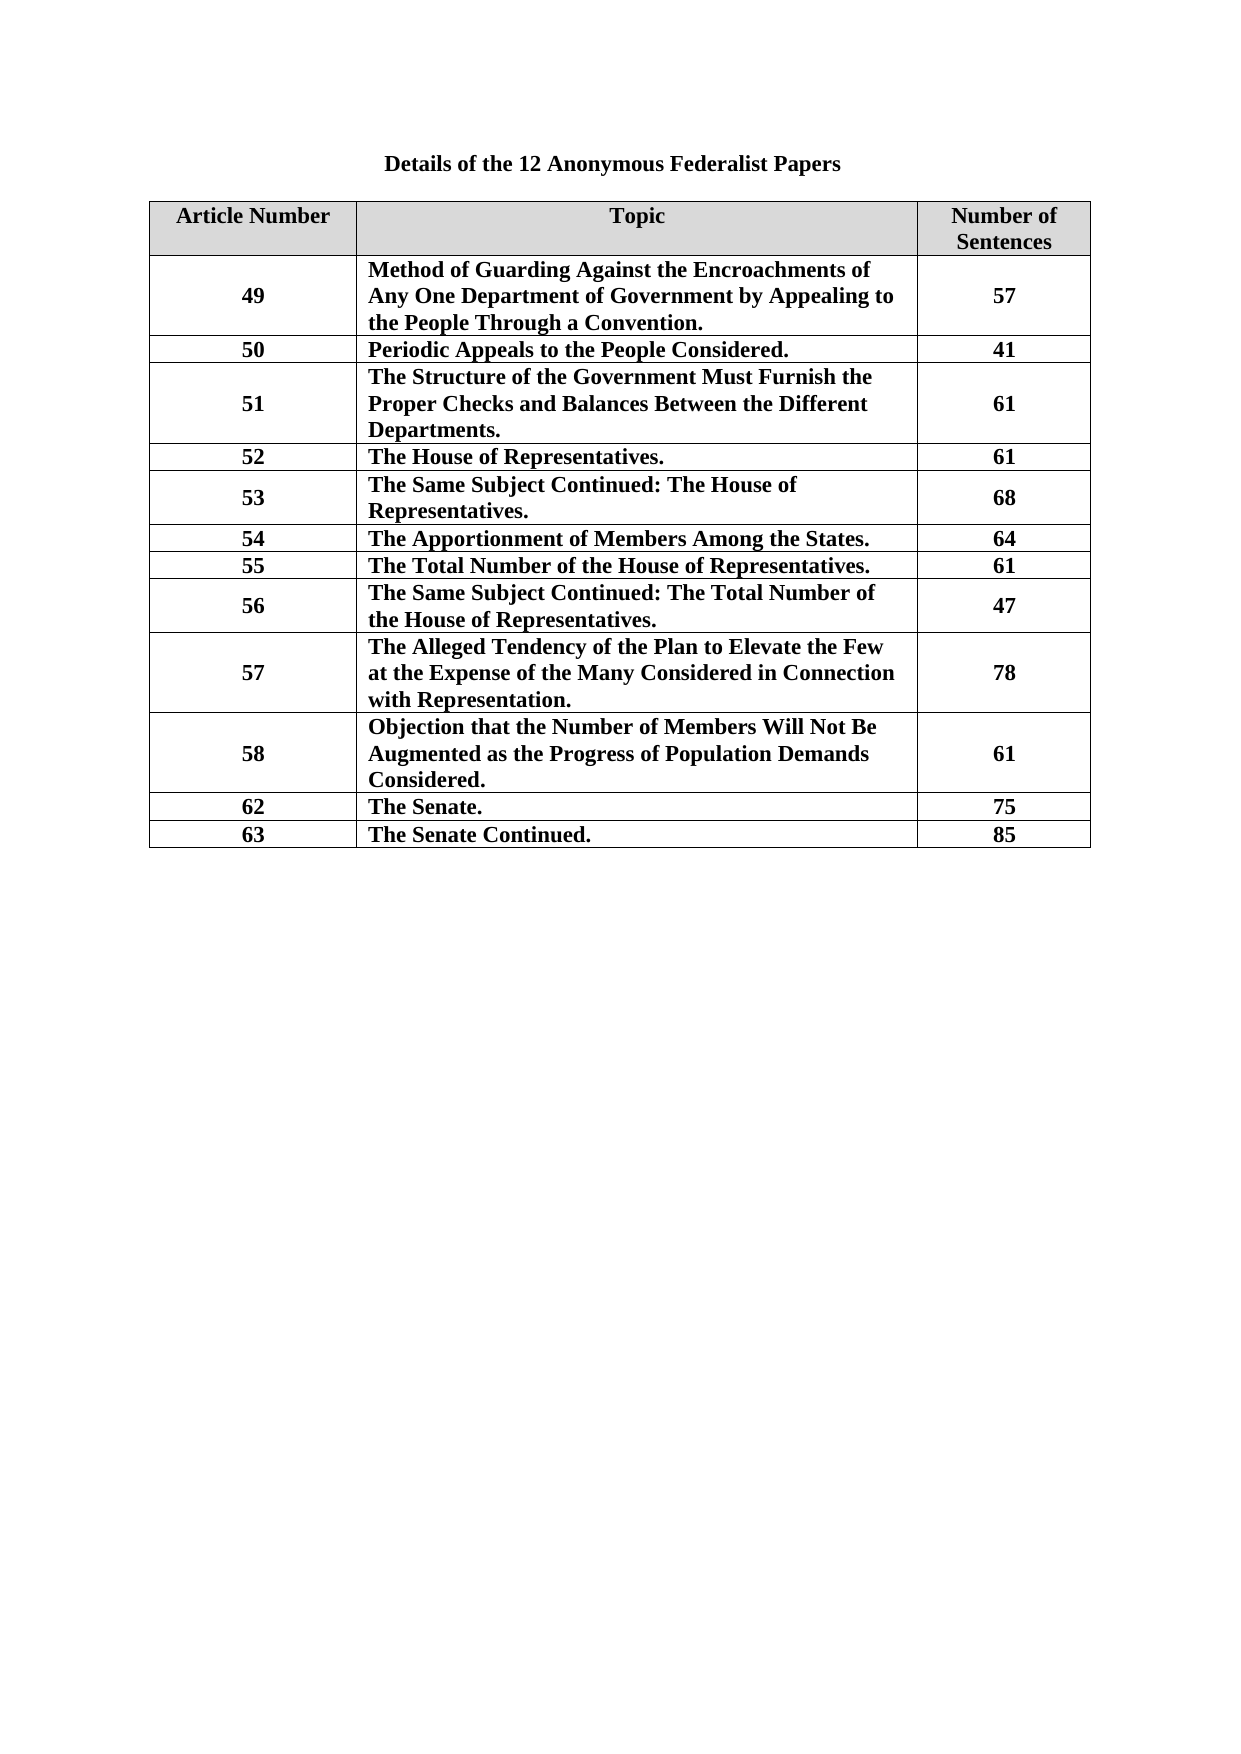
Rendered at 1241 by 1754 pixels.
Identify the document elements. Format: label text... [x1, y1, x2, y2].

table_cell Objection that the Number of Members Will Not Be Augmented as the Progress of Population Demands Considered. [357, 713, 917, 792]
table_cell 61 [918, 444, 1090, 470]
table_cell 85 [918, 821, 1090, 847]
table_cell 78 [918, 633, 1090, 712]
table_cell 54 [150, 525, 356, 551]
table_cell 58 [150, 713, 356, 792]
table_cell 57 [918, 256, 1090, 335]
table_cell The Alleged Tendency of the Plan to Elevate the Few at the Expense of the Many Considered in Connection with Representation. [357, 633, 917, 712]
table_header Number of Sentences [918, 202, 1090, 255]
table_cell 56 [150, 579, 356, 632]
table_cell The Same Subject Continued: The House of Representatives. [357, 471, 917, 523]
table_cell 61 [918, 713, 1090, 792]
table_cell 61 [918, 552, 1090, 578]
table_cell 52 [150, 444, 356, 470]
table_cell 53 [150, 471, 356, 523]
table_cell The Structure of the Government Must Furnish the Proper Checks and Balances Between the Different Departments. [357, 363, 917, 442]
table_cell Method of Guarding Against the Encroachments of Any One Department of Government by Appealing to the People Through a Convention. [357, 256, 917, 335]
table_cell 64 [918, 525, 1090, 551]
table_cell 47 [918, 579, 1090, 632]
table_cell The Total Number of the House of Representatives. [357, 552, 917, 578]
table_cell 50 [150, 336, 356, 362]
table_cell The Same Subject Continued: The Total Number of the House of Representatives. [357, 579, 917, 632]
table_cell The Senate Continued. [357, 821, 917, 847]
table_cell 75 [918, 793, 1090, 820]
table_cell 68 [918, 471, 1090, 523]
table_cell The House of Representatives. [357, 444, 917, 470]
table_cell 61 [918, 363, 1090, 442]
table_cell 55 [150, 552, 356, 578]
table_cell Periodic Appeals to the People Considered. [357, 336, 917, 362]
table_cell 51 [150, 363, 356, 442]
table_cell 57 [150, 633, 356, 712]
table_cell 63 [150, 821, 356, 847]
table_cell 41 [918, 336, 1090, 362]
table_cell 49 [150, 256, 356, 335]
table_cell The Senate. [357, 793, 917, 820]
table_cell 62 [150, 793, 356, 820]
table_header Article Number [150, 202, 356, 255]
text Details of the 12 Anonymous Federalist Papers [135, 150, 1090, 176]
table_header Topic [357, 202, 917, 255]
table_cell The Apportionment of Members Among the States. [357, 525, 917, 551]
